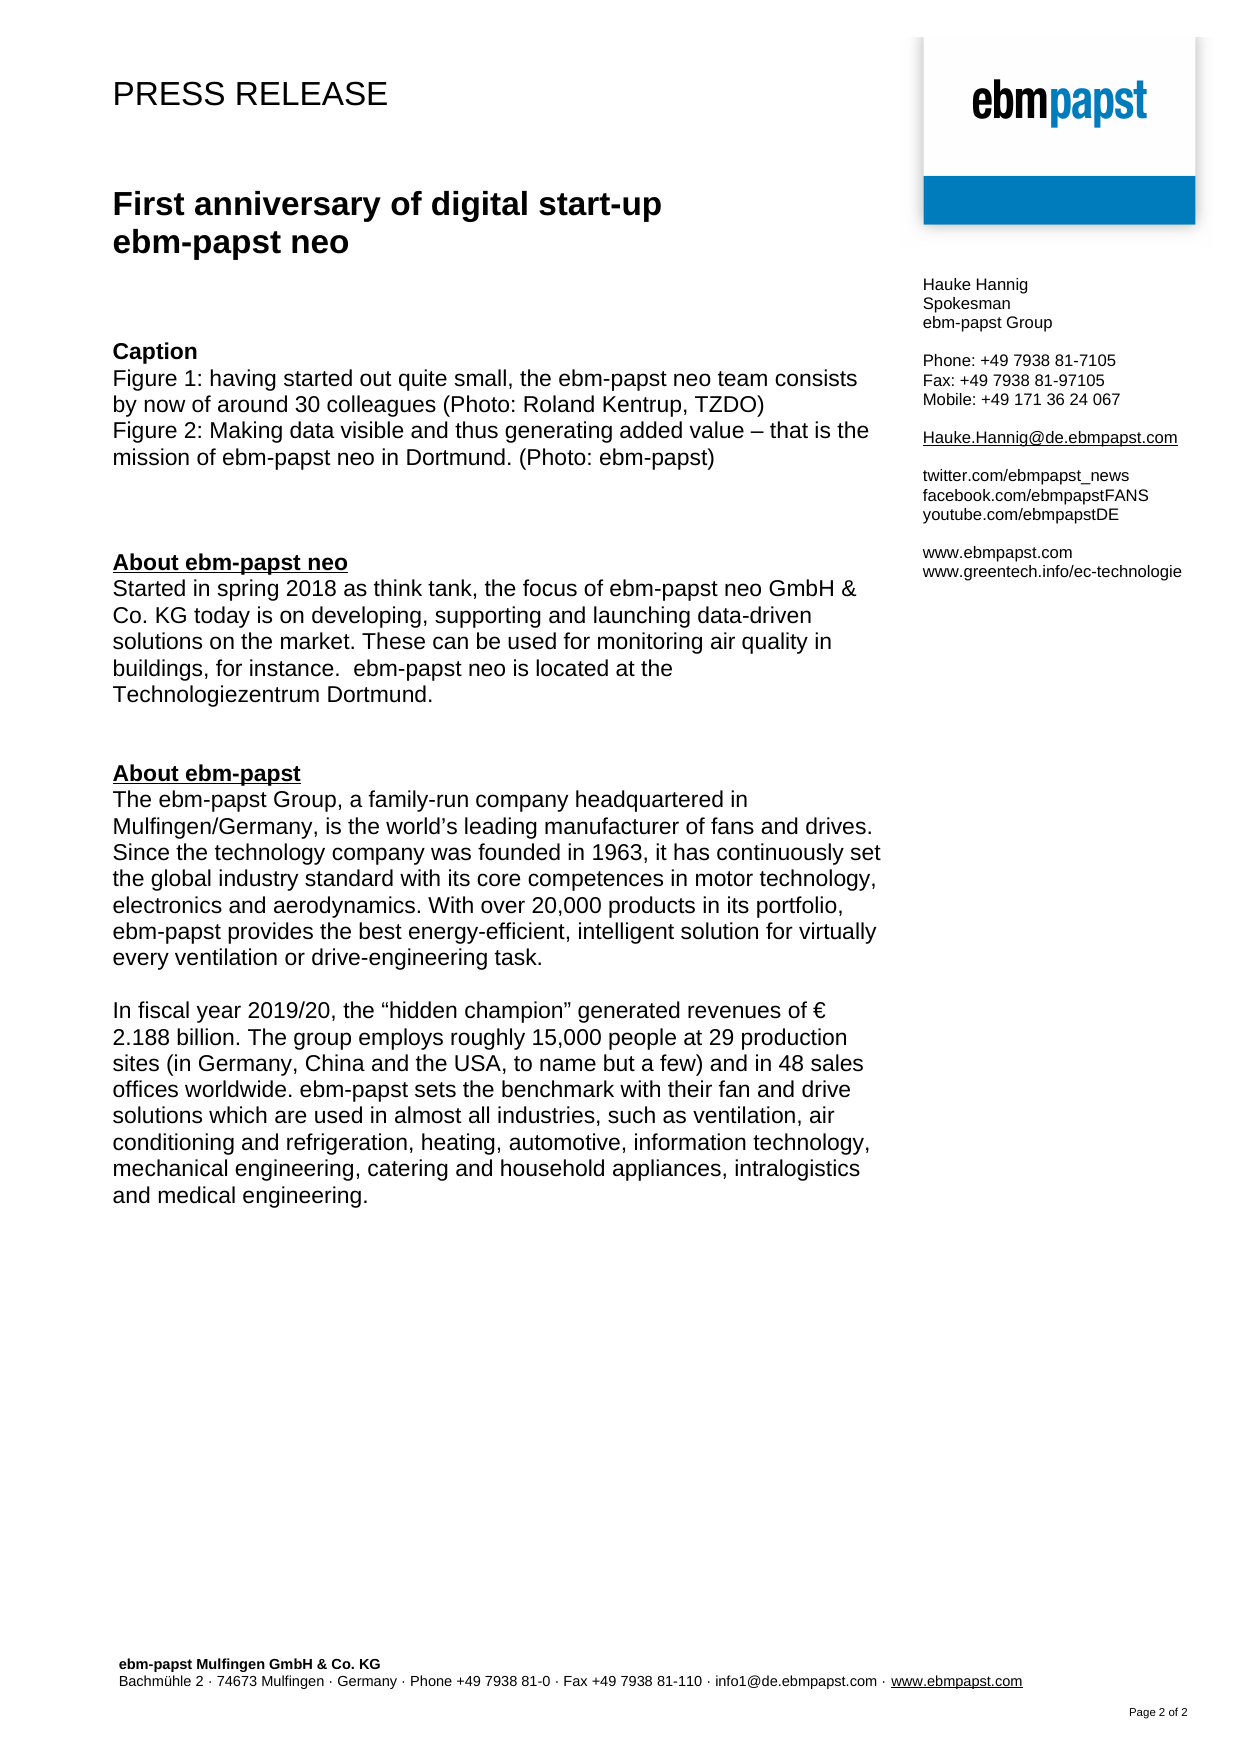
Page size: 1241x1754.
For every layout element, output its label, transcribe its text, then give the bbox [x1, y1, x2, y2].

text Figure 1: having started out quite small, the ebm-papst neo team consists by now of around 30 colleagues (Photo: Roland Kentrup, TZDO) [112, 364, 886, 417]
text The ebm-papst Group, a family-run company headquartered in Mulfingen/Germany, is the world’s leading manufacturer of fans and drives. Since the technology company was founded in 1963, it has continuously set the global industry standard with its core competences in motor technology, electronics and aerodynamics. With over 20,000 products in its portfolio, ebm-papst provides the best energy-efficient, intelligent solution for virtually every ventilation or drive-engineering task. [112, 786, 886, 971]
text Started in spring 2018 as think tank, the focus of ebm-papst neo GmbH & Co. KG today is on developing, supporting and launching data-driven solutions on the market. These can be used for monitoring air quality in buildings, for instance. ebm-papst neo is located at the Technologiezentrum Dortmund. [112, 575, 886, 707]
text About ebm-papst neo [112, 549, 886, 575]
text About ebm-papst [112, 760, 886, 786]
text Caption [112, 312, 886, 364]
text Figure 2: Making data visible and thus generating added value – that is the mission of ebm-papst neo in Dortmund. (Photo: ebm-papst) [112, 417, 886, 470]
text In fiscal year 2019/20, the “hidden champion” generated revenues of € 2.188 billion. The group employs roughly 15,000 people at 29 production sites (in Germany, China and the USA, to name but a few) and in 48 sales offices worldwide. ebm-papst sets the benchmark with their fan and drive solutions which are used in almost all industries, such as ventilation, air conditioning and refrigeration, heating, automotive, information technology, mechanical engineering, catering and household appliances, intralogistics and medical engineering. [112, 997, 886, 1208]
